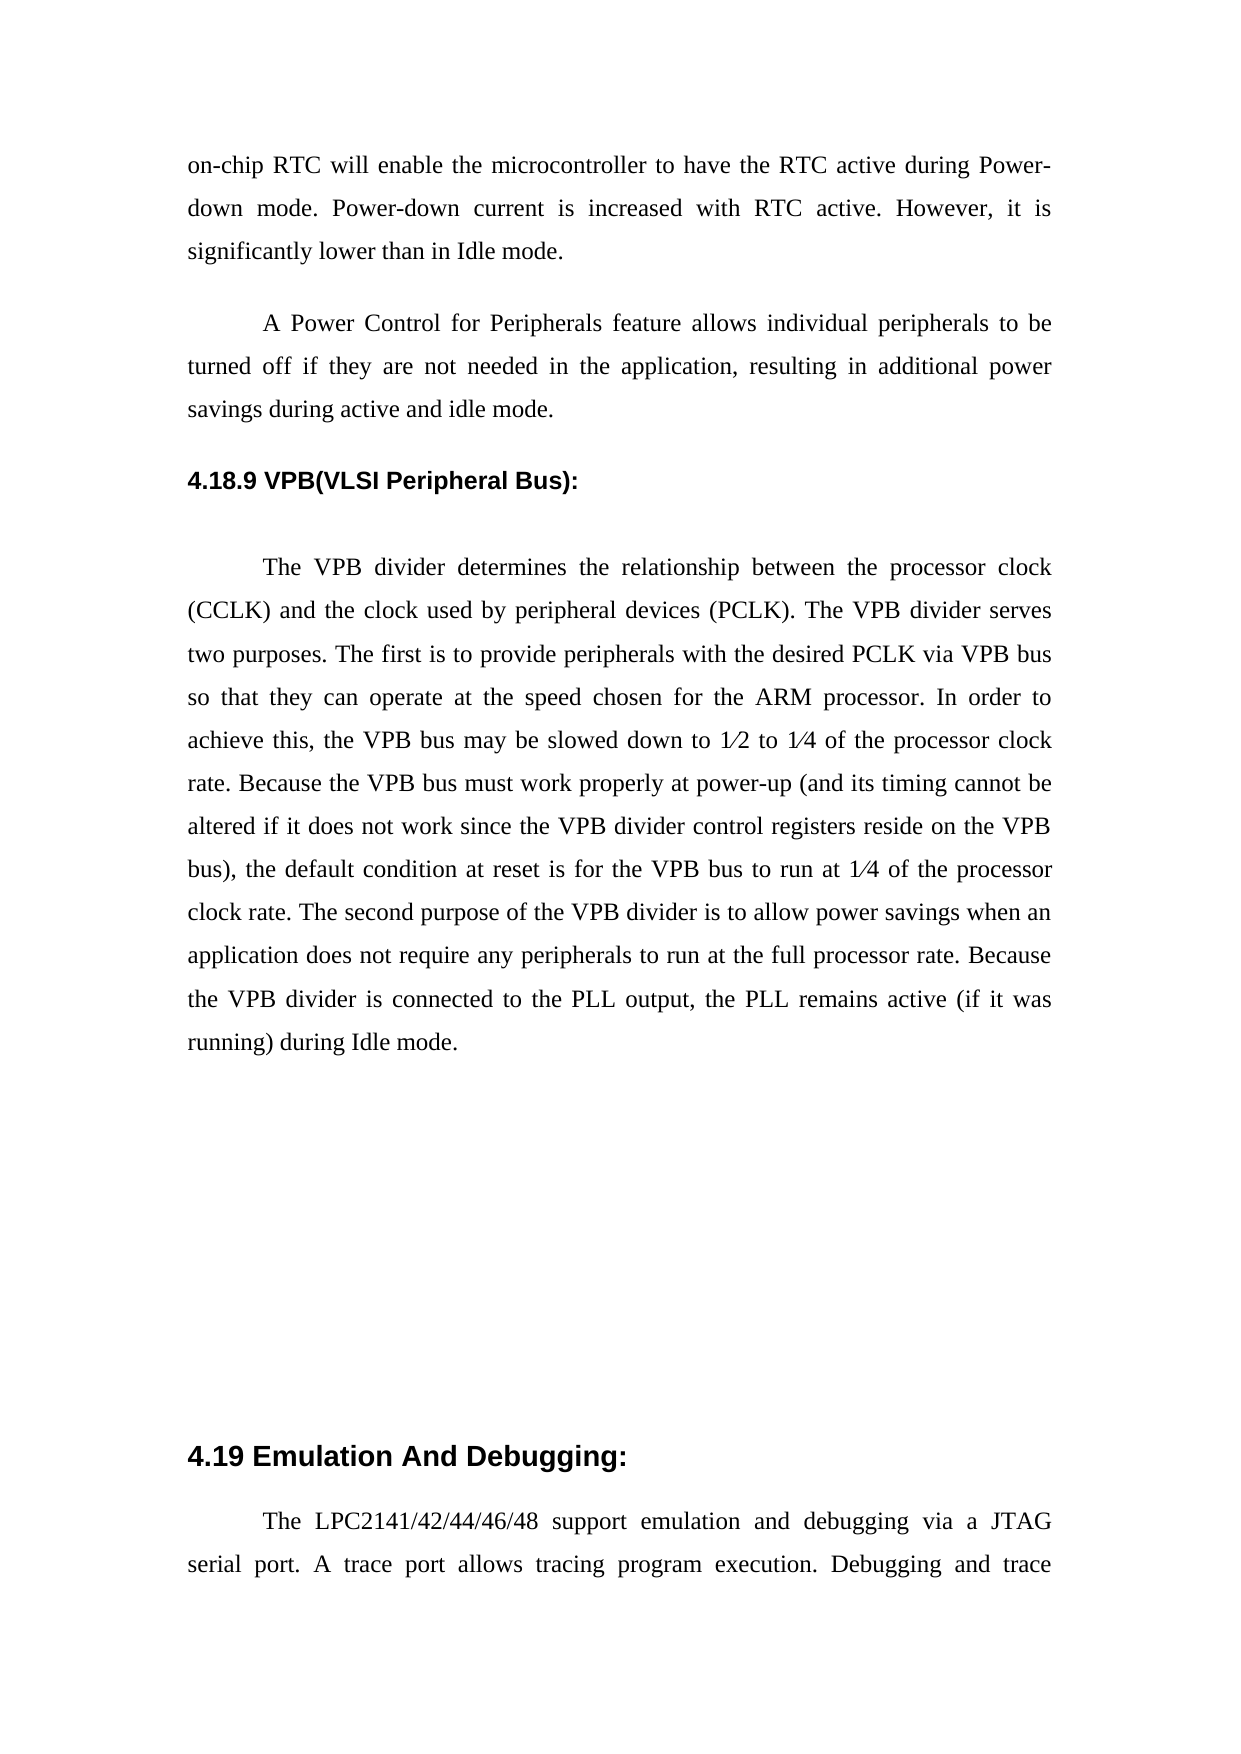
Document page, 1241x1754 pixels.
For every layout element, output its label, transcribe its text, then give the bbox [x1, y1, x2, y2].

text 4.18.9 VPB(VLSI Peripheral Bus): [187, 466, 1053, 495]
text The VPB divider determines the relationship between the processor clock (CCLK) and the clock used by peripheral devices (PCLK). The VPB divider serves two purposes. The first is to provide peripherals with the desired PCLK via VPB bus so that they can operate at the speed chosen for the ARM processor. In order to achieve this, the VPB bus may be slowed down to 1⁄2 to 1⁄4 of the processor clock rate. Because the VPB bus must work properly at power-up (and its timing cannot be altered if it does not work since the VPB divider control registers reside on the VPB bus), the default condition at reset is for the VPB bus to run at 1⁄4 of the processor clock rate. The second purpose of the VPB divider is to allow power savings when an application does not require any peripherals to run at the full processor rate. Because the VPB divider is connected to the PLL output, the PLL remains active (if it was running) during Idle mode. [187, 552, 1053, 1056]
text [187, 1506, 1053, 1578]
text 4.19 Emulation And Debugging: [187, 1439, 1053, 1472]
text A Power Control for Peripherals feature allows individual peripherals to be turned off if they are not needed in the application, resulting in additional power savings during active and idle mode. [187, 308, 1053, 423]
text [187, 150, 1053, 265]
